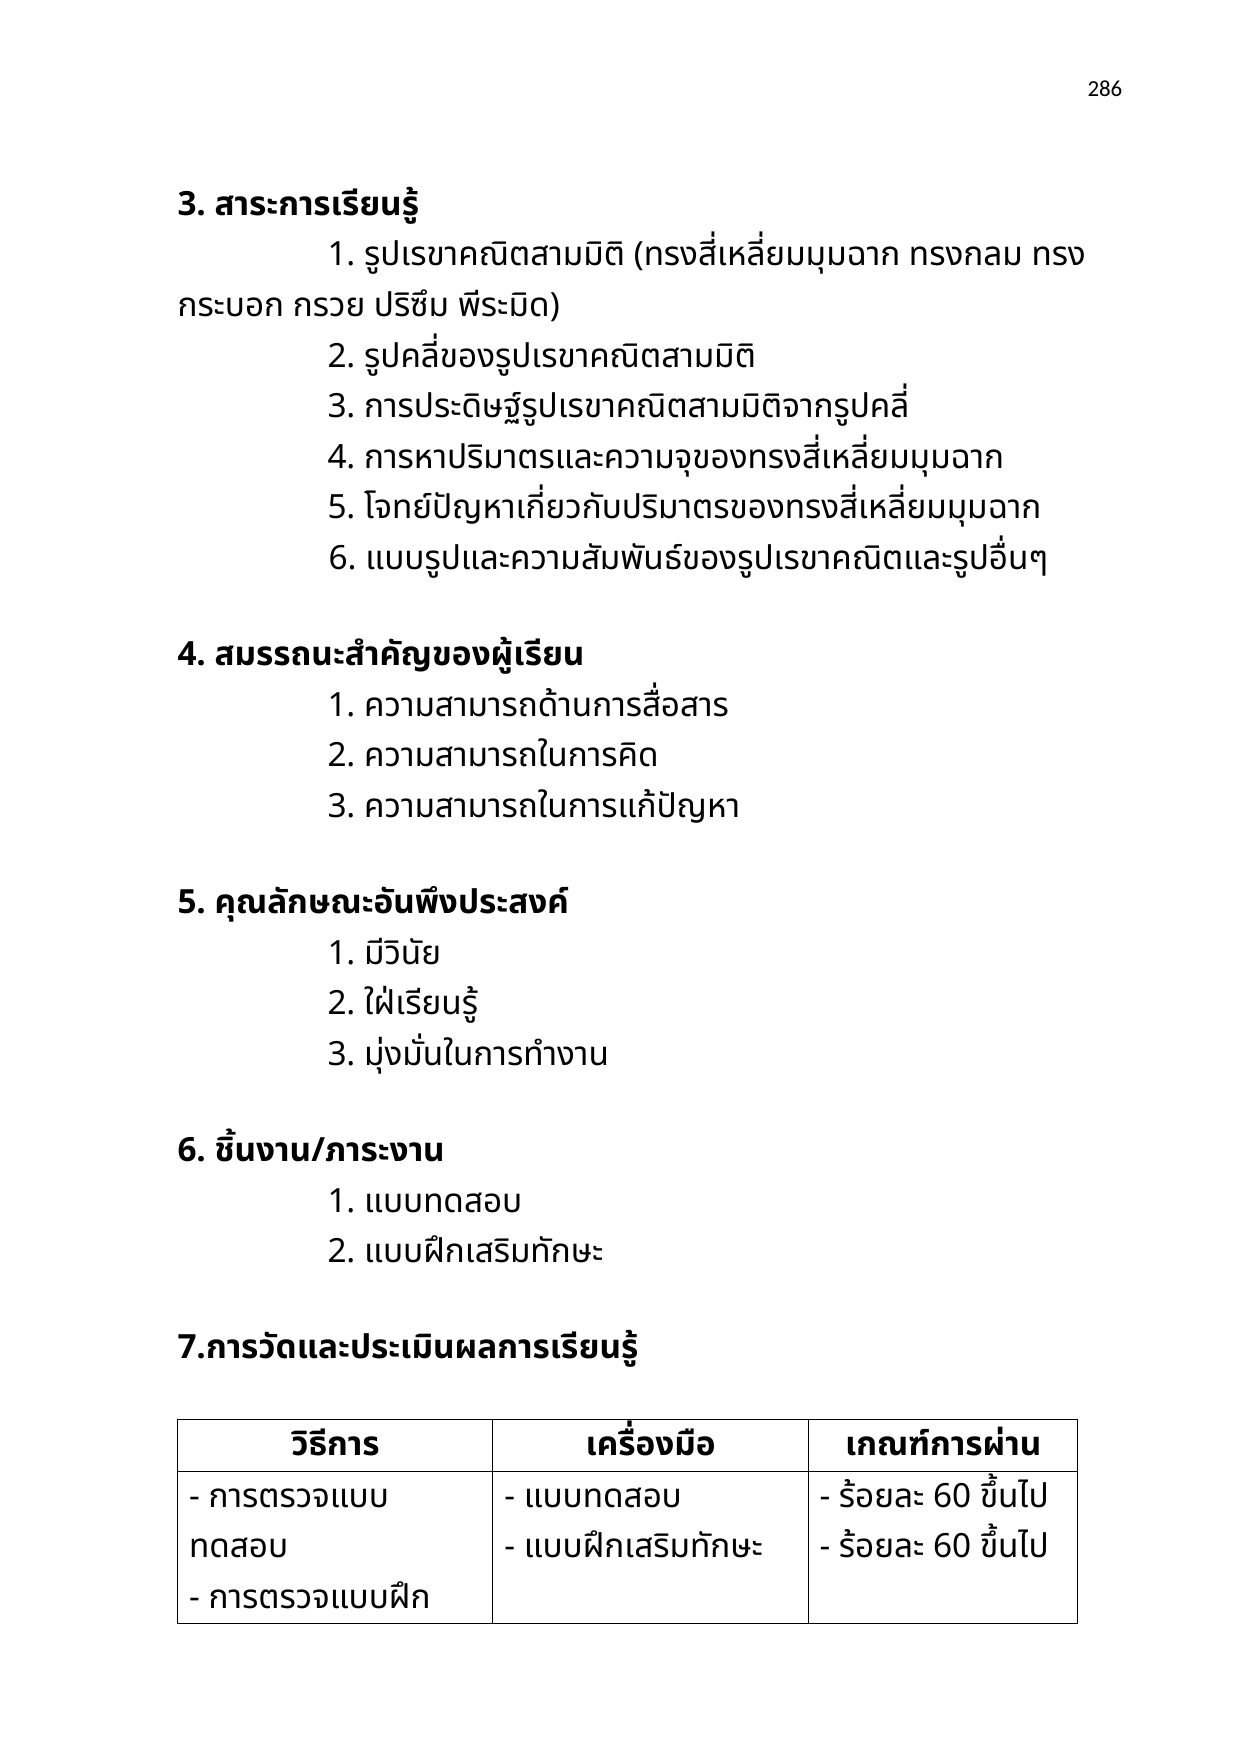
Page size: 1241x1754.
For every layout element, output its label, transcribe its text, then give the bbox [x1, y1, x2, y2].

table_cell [809, 1472, 1077, 1623]
text 2. รูปคลี่ของรูปเรขาคณิตสามมิติ [311, 331, 1122, 382]
text 7.การวัดและประเมินผลการเรียนรู้ [177, 1323, 1122, 1374]
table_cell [493, 1472, 808, 1623]
text 4. สมรรถนะสำคัญของผู้เรียน [177, 630, 1122, 681]
text 6. ชิ้นงาน/ภาระงาน [177, 1126, 1122, 1176]
text 6. แบบรูปและความสัมพันธ์ของรูปเรขาคณิตและรูปอื่นๆ [236, 534, 1122, 584]
text 3. มุ่งมั่นในการทำงาน [177, 1030, 1122, 1080]
text 2. ความสามารถในการคิด [177, 731, 1122, 782]
text 2. แบบฝึกเสริมทักษะ [252, 1227, 1122, 1278]
text 1. รูปเรขาคณิตสามมิติ (ทรงสี่เหลี่ยมมุมฉาก ทรงกลม ทรงกระบอก กรวย ปริซึม พีระมิด) [177, 230, 1122, 331]
text 5. คุณลักษณะอันพึงประสงค์ [177, 878, 1122, 928]
text 3. ความสามารถในการแก้ปัญหา [177, 782, 1122, 832]
text 3. การประดิษฐ์รูปเรขาคณิตสามมิติจากรูปคลี่ [311, 382, 1122, 433]
text 2. ใฝ่เรียนรู้ [252, 979, 1122, 1030]
table_header เครื่องมือ [493, 1420, 808, 1471]
table_header เกณฑ์การผ่าน [809, 1420, 1077, 1471]
text 1. ความสามารถด้านการสื่อสาร [252, 681, 1122, 731]
text 4. การหาปริมาตรและความจุของทรงสี่เหลี่ยมมุมฉาก [311, 433, 1122, 483]
text 1. แบบทดสอบ [252, 1176, 1122, 1227]
table_header วิธีการ [178, 1420, 492, 1471]
text 1. มีวินัย [177, 928, 1122, 979]
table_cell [178, 1472, 492, 1623]
text 5. โจทย์ปัญหาเกี่ยวกับปริมาตรของทรงสี่เหลี่ยมมุมฉาก [311, 483, 1122, 534]
text 3. สาระการเรียนรู้ [177, 179, 1122, 230]
